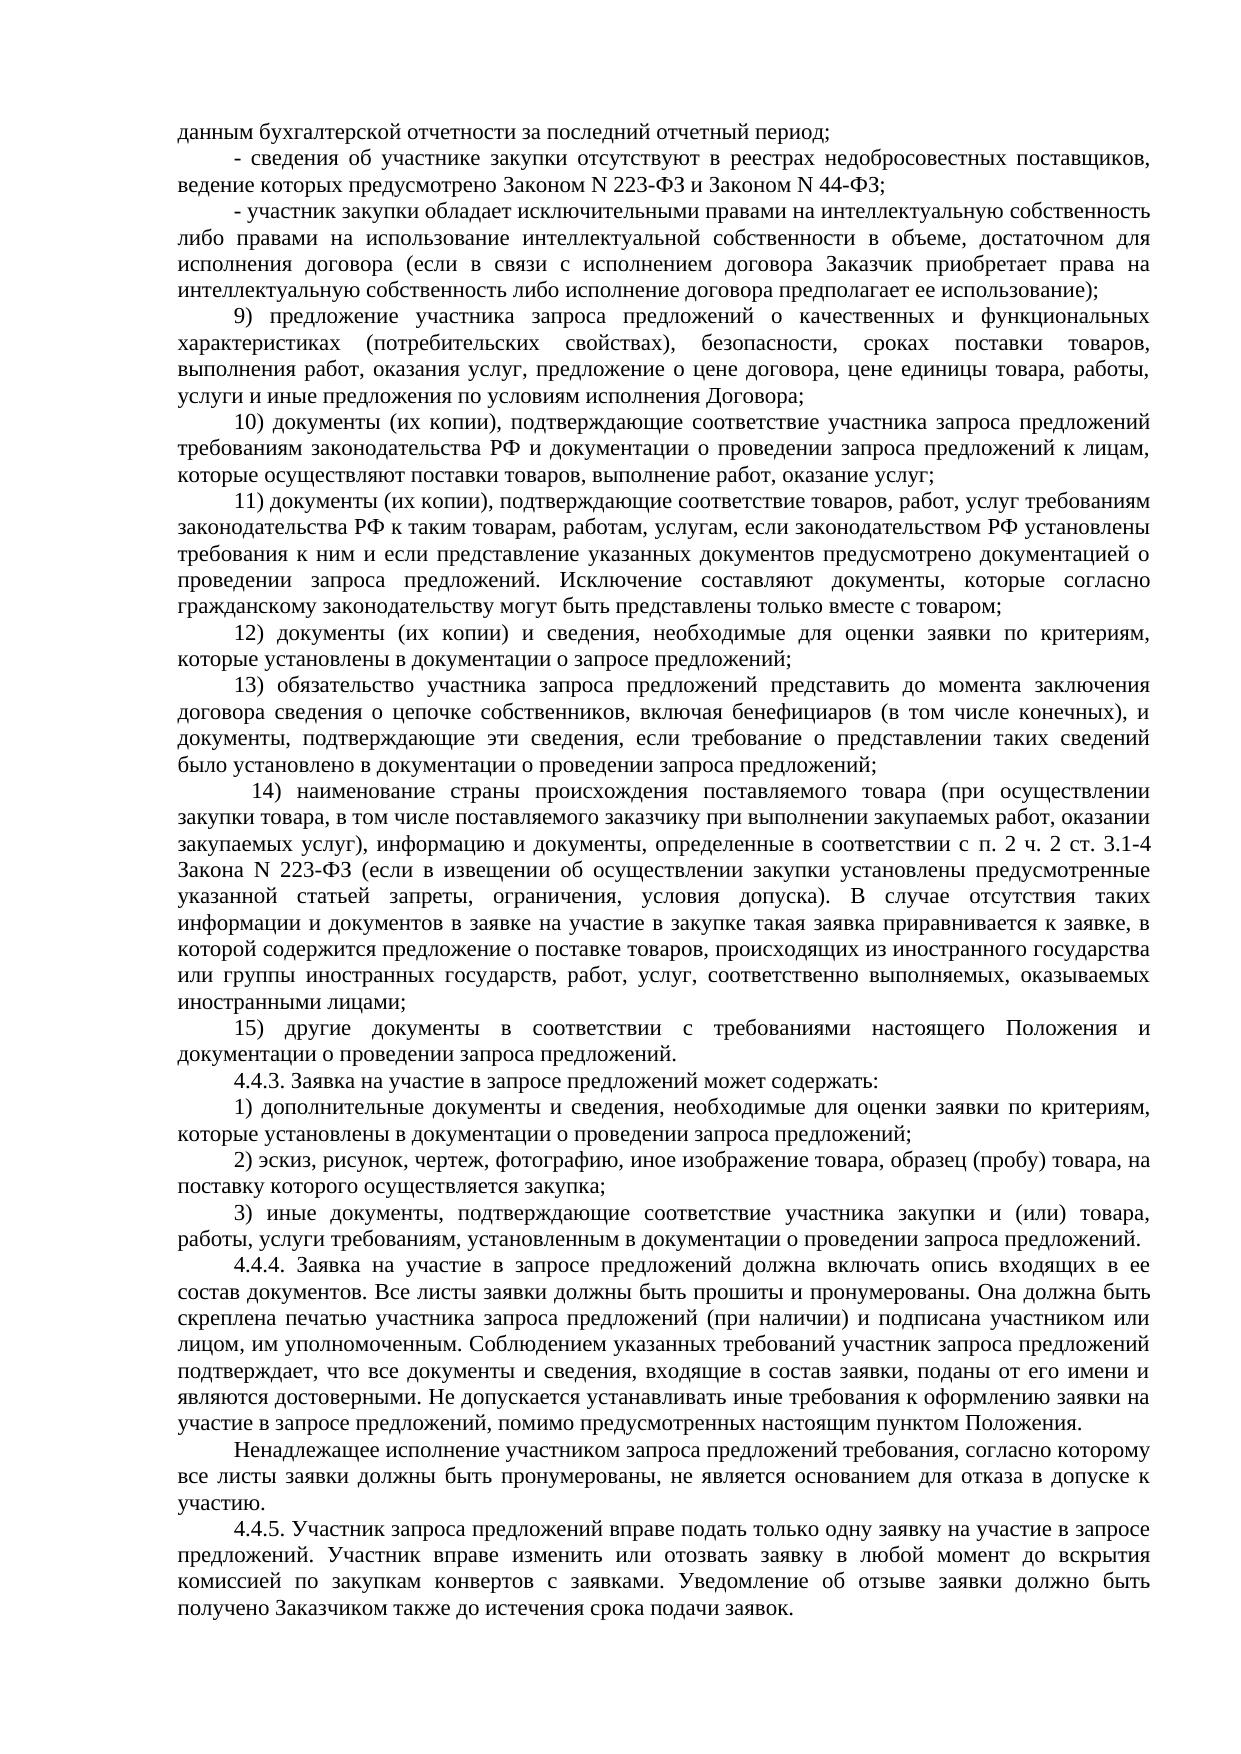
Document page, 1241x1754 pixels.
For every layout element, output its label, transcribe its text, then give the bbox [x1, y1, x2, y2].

text 2) эскиз, рисунок, чертеж, фотографию, иное изображение товара, образец (пробу) товара, на поставку которого осуществляется закупка; [177, 1146, 1152, 1199]
text 11) документы (их копии), подтверждающие соответствие товаров, работ, услуг требованиям законодательства РФ к таким товарам, работам, услугам, если законодательством РФ установлены требования к ним и если представление указанных документов предусмотрено документацией о проведении запроса предложений. Исключение составляют документы, которые согласно гражданскому законодательству могут быть представлены только вместе с товаром; [177, 487, 1152, 619]
text Ненадлежащее исполнение участником запроса предложений требования, согласно которому все листы заявки должны быть пронумерованы, не является основанием для отказа в допуске к участию. [177, 1436, 1152, 1515]
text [177, 118, 1152, 144]
text 10) документы (их копии), подтверждающие соответствие участника запроса предложений требованиям законодательства РФ и документации о проведении запроса предложений к лицам, которые осуществляют поставки товаров, выполнение работ, оказание услуг; [177, 408, 1152, 487]
text 13) обязательство участника запроса предложений представить до момента заключения договора сведения о цепочке собственников, включая бенефициаров (в том числе конечных), и документы, подтверждающие эти сведения, если требование о представлении таких сведений было установлено в документации о проведении запроса предложений; [177, 672, 1152, 777]
text 14) наименование страны происхождения поставляемого товара (при осуществлении закупки товара, в том числе поставляемого заказчику при выполнении закупаемых работ, оказании закупаемых услуг), информацию и документы, определенные в соответствии с п. 2 ч. 2 ст. 3.1-4 Закона N 223-ФЗ (если в извещении об осуществлении закупки установлены предусмотренные указанной статьей запреты, ограничения, условия допуска). В случае отсутствия таких информации и документов в заявке на участие в закупке такая заявка приравнивается к заявке, в которой содержится предложение о поставке товаров, происходящих из иностранного государства или группы иностранных государств, работ, услуг, соответственно выполняемых, оказываемых иностранными лицами; [177, 777, 1152, 1014]
text 4.4.5. Участник запроса предложений вправе подать только одну заявку на участие в запросе предложений. Участник вправе изменить или отозвать заявку в любой момент до вскрытия комиссией по закупкам конвертов с заявками. Уведомление об отзыве заявки должно быть получено Заказчиком также до истечения срока подачи заявок. [177, 1515, 1152, 1620]
text 9) предложение участника запроса предложений о качественных и функциональных характеристиках (потребительских свойствах), безопасности, сроках поставки товаров, выполнения работ, оказания услуг, предложение о цене договора, цене единицы товара, работы, услуги и иные предложения по условиям исполнения Договора; [177, 303, 1152, 408]
text - сведения об участнике закупки отсутствуют в реестрах недобросовестных поставщиков, ведение которых предусмотрено Законом N 223-ФЗ и Законом N 44-ФЗ; [177, 144, 1152, 197]
text 3) иные документы, подтверждающие соответствие участника закупки и (или) товара, работы, услуги требованиям, установленным в документации о проведении запроса предложений. [177, 1199, 1152, 1251]
text 4.4.4. Заявка на участие в запросе предложений должна включать опись входящих в ее состав документов. Все листы заявки должны быть прошиты и пронумерованы. Она должна быть скреплена печатью участника запроса предложений (при наличии) и подписана участником или лицом, им уполномоченным. Соблюдением указанных требований участник запроса предложений подтверждает, что все документы и сведения, входящие в состав заявки, поданы от его имени и являются достоверными. Не допускается устанавливать иные требования к оформлению заявки на участие в запросе предложений, помимо предусмотренных настоящим пунктом Положения. [177, 1251, 1152, 1436]
text 1) дополнительные документы и сведения, необходимые для оценки заявки по критериям, которые установлены в документации о проведении запроса предложений; [177, 1093, 1152, 1146]
text - участник закупки обладает исключительными правами на интеллектуальную собственность либо правами на использование интеллектуальной собственности в объеме, достаточном для исполнения договора (если в связи с исполнением договора Заказчик приобретает права на интеллектуальную собственность либо исполнение договора предполагает ее использование); [177, 197, 1152, 303]
text 15) другие документы в соответствии с требованиями настоящего Положения и документации о проведении запроса предложений. [177, 1014, 1152, 1067]
text 12) документы (их копии) и сведения, необходимые для оценки заявки по критериям, которые установлены в документации о запросе предложений; [177, 619, 1152, 672]
text 4.4.3. Заявка на участие в запросе предложений может содержать: [177, 1067, 1152, 1093]
